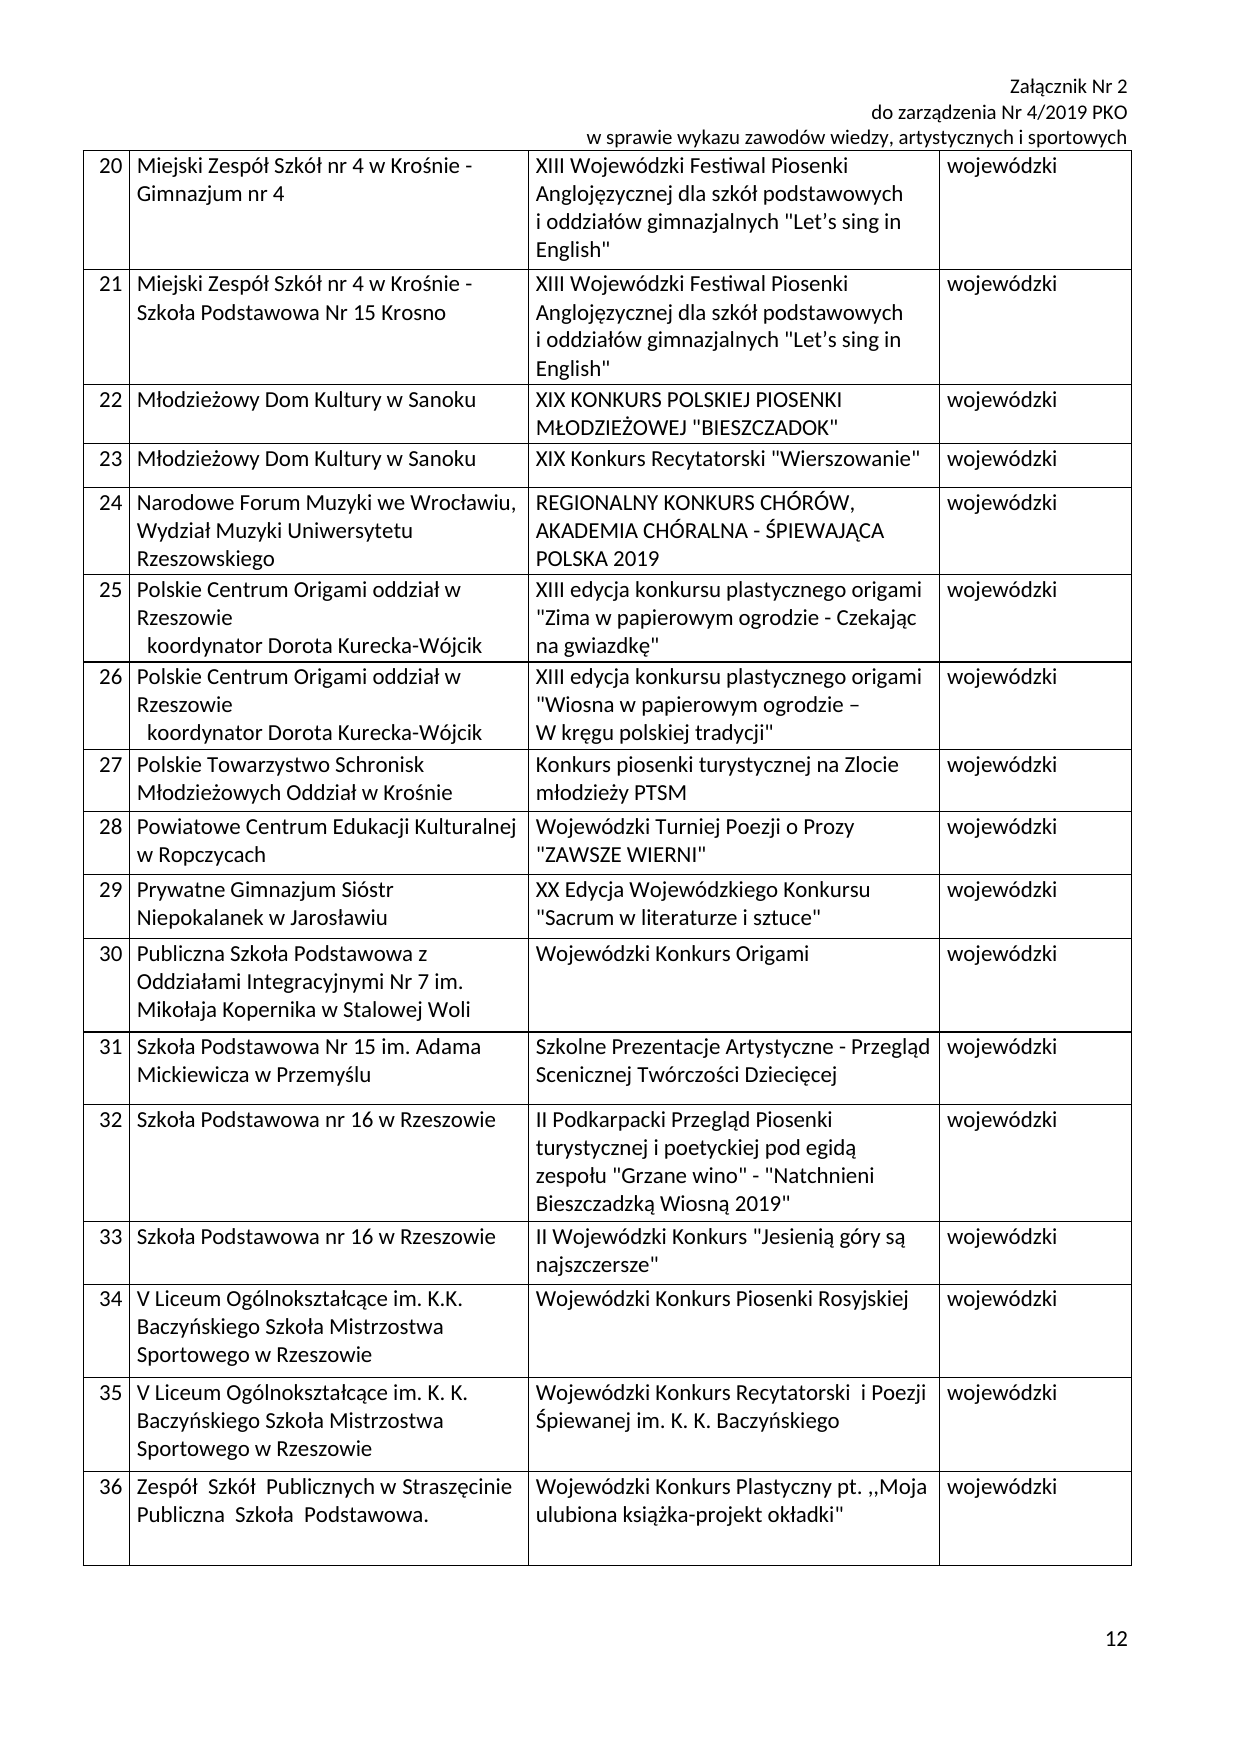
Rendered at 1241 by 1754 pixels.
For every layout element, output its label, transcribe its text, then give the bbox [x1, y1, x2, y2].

table_cell V Liceum Ogólnokształcące im. K. K. Baczyńskiego Szkoła Mistrzostwa Sportowego w Rzeszowie [130, 1378, 528, 1471]
table_cell 36 [84, 1472, 129, 1565]
table_cell 34 [84, 1285, 129, 1377]
table_cell Wojewódzki Konkurs Piosenki Rosyjskiej [529, 1285, 939, 1377]
table_cell REGIONALNY KONKURS CHÓRÓW, AKADEMIA CHÓRALNA - ŚPIEWAJĄCA POLSKA 2019 [529, 488, 939, 574]
table_cell Wojewódzki Konkurs Plastyczny pt. ,,Moja ulubiona książka-projekt okładki" [529, 1472, 939, 1565]
table_cell Narodowe Forum Muzyki we Wrocławiu, Wydział Muzyki Uniwersytetu Rzeszowskiego [130, 488, 528, 574]
table_cell Konkurs piosenki turystycznej na Zlocie młodzieży PTSM [529, 750, 939, 811]
table_cell wojewódzki [940, 1378, 1131, 1471]
table_cell wojewódzki [940, 270, 1131, 384]
table_cell 30 [84, 939, 129, 1031]
table_cell 27 [84, 750, 129, 811]
table_cell wojewódzki [940, 1222, 1131, 1283]
table_cell wojewódzki [940, 444, 1131, 487]
table_cell Szkoła Podstawowa nr 16 w Rzeszowie [130, 1222, 528, 1283]
table_cell V Liceum Ogólnokształcące im. K.K. Baczyńskiego Szkoła Mistrzostwa Sportowego w Rzeszowie [130, 1285, 528, 1377]
table_cell wojewódzki [940, 812, 1131, 874]
table_cell Młodzieżowy Dom Kultury w Sanoku [130, 444, 528, 487]
table_cell Polskie Centrum Origami oddział w Rzeszowie koordynator Dorota Kurecka-Wójcik [130, 663, 528, 749]
table_cell Zespół Szkół Publicznych w Straszęcinie Publiczna Szkoła Podstawowa. [130, 1472, 528, 1565]
table_cell XIX Konkurs Recytatorski "Wierszowanie" [529, 444, 939, 487]
table_cell 29 [84, 875, 129, 938]
table_cell Powiatowe Centrum Edukacji Kulturalnej w Ropczycach [130, 812, 528, 874]
table_cell wojewódzki [940, 488, 1131, 574]
table_cell 32 [84, 1105, 129, 1221]
table_cell 25 [84, 575, 129, 661]
table_cell II Wojewódzki Konkurs "Jesienią góry są najszczersze" [529, 1222, 939, 1283]
table_cell wojewódzki [940, 875, 1131, 938]
table_cell XIII edycja konkursu plastycznego origami "Zima w papierowym ogrodzie - Czekając na gwiazdkę" [529, 575, 939, 661]
table_cell Szkoła Podstawowa Nr 15 im. Adama Mickiewicza w Przemyślu [130, 1033, 528, 1104]
table_cell Wojewódzki Konkurs Origami [529, 939, 939, 1031]
table_cell Wojewódzki Turniej Poezji o Prozy "ZAWSZE WIERNI" [529, 812, 939, 874]
table_cell 20 [84, 151, 129, 268]
table_cell Wojewódzki Konkurs Recytatorski i Poezji Śpiewanej im. K. K. Baczyńskiego [529, 1378, 939, 1471]
table_cell wojewódzki [940, 750, 1131, 811]
table_cell 26 [84, 663, 129, 749]
table_cell wojewódzki [940, 663, 1131, 749]
table_cell wojewódzki [940, 1472, 1131, 1565]
table_cell Publiczna Szkoła Podstawowa z Oddziałami Integracyjnymi Nr 7 im. Mikołaja Kopernika w Stalowej Woli [130, 939, 528, 1031]
table_cell wojewódzki [940, 1285, 1131, 1377]
table_cell 28 [84, 812, 129, 874]
table_cell XIII Wojewódzki Festiwal Piosenki Anglojęzycznej dla szkół podstawowych i oddziałów gimnazjalnych "Let’s sing in English" [529, 270, 939, 384]
table_cell 24 [84, 488, 129, 574]
table_cell Polskie Towarzystwo Schronisk Młodzieżowych Oddział w Krośnie [130, 750, 528, 811]
table_cell 33 [84, 1222, 129, 1283]
table_cell 35 [84, 1378, 129, 1471]
table_cell Prywatne Gimnazjum Sióstr Niepokalanek w Jarosławiu [130, 875, 528, 938]
table_cell Szkolne Prezentacje Artystyczne - Przegląd Scenicznej Twórczości Dziecięcej [529, 1033, 939, 1104]
table_cell 23 [84, 444, 129, 487]
table_cell wojewódzki [940, 151, 1131, 268]
table_cell 21 [84, 270, 129, 384]
table_cell 31 [84, 1033, 129, 1104]
table_cell II Podkarpacki Przegląd Piosenki turystycznej i poetyckiej pod egidą zespołu "Grzane wino" - "Natchnieni Bieszczadzką Wiosną 2019" [529, 1105, 939, 1221]
table_cell wojewódzki [940, 939, 1131, 1031]
table_cell wojewódzki [940, 1033, 1131, 1104]
table_cell XX Edycja Wojewódzkiego Konkursu "Sacrum w literaturze i sztuce" [529, 875, 939, 938]
table_cell wojewódzki [940, 1105, 1131, 1221]
table_cell Miejski Zespół Szkół nr 4 w Krośnie - Szkoła Podstawowa Nr 15 Krosno [130, 270, 528, 384]
table_cell XIII Wojewódzki Festiwal Piosenki Anglojęzycznej dla szkół podstawowych i oddziałów gimnazjalnych "Let’s sing in English" [529, 151, 939, 268]
table_cell Szkoła Podstawowa nr 16 w Rzeszowie [130, 1105, 528, 1221]
table_cell wojewódzki [940, 385, 1131, 443]
table_cell 22 [84, 385, 129, 443]
table_cell Polskie Centrum Origami oddział w Rzeszowie koordynator Dorota Kurecka-Wójcik [130, 575, 528, 661]
table_cell Miejski Zespół Szkół nr 4 w Krośnie - Gimnazjum nr 4 [130, 151, 528, 268]
table_cell Młodzieżowy Dom Kultury w Sanoku [130, 385, 528, 443]
table_cell wojewódzki [940, 575, 1131, 661]
table_cell XIII edycja konkursu plastycznego origami "Wiosna w papierowym ogrodzie – W kręgu polskiej tradycji" [529, 663, 939, 749]
table_cell XIX KONKURS POLSKIEJ PIOSENKI MŁODZIEŻOWEJ "BIESZCZADOK" [529, 385, 939, 443]
